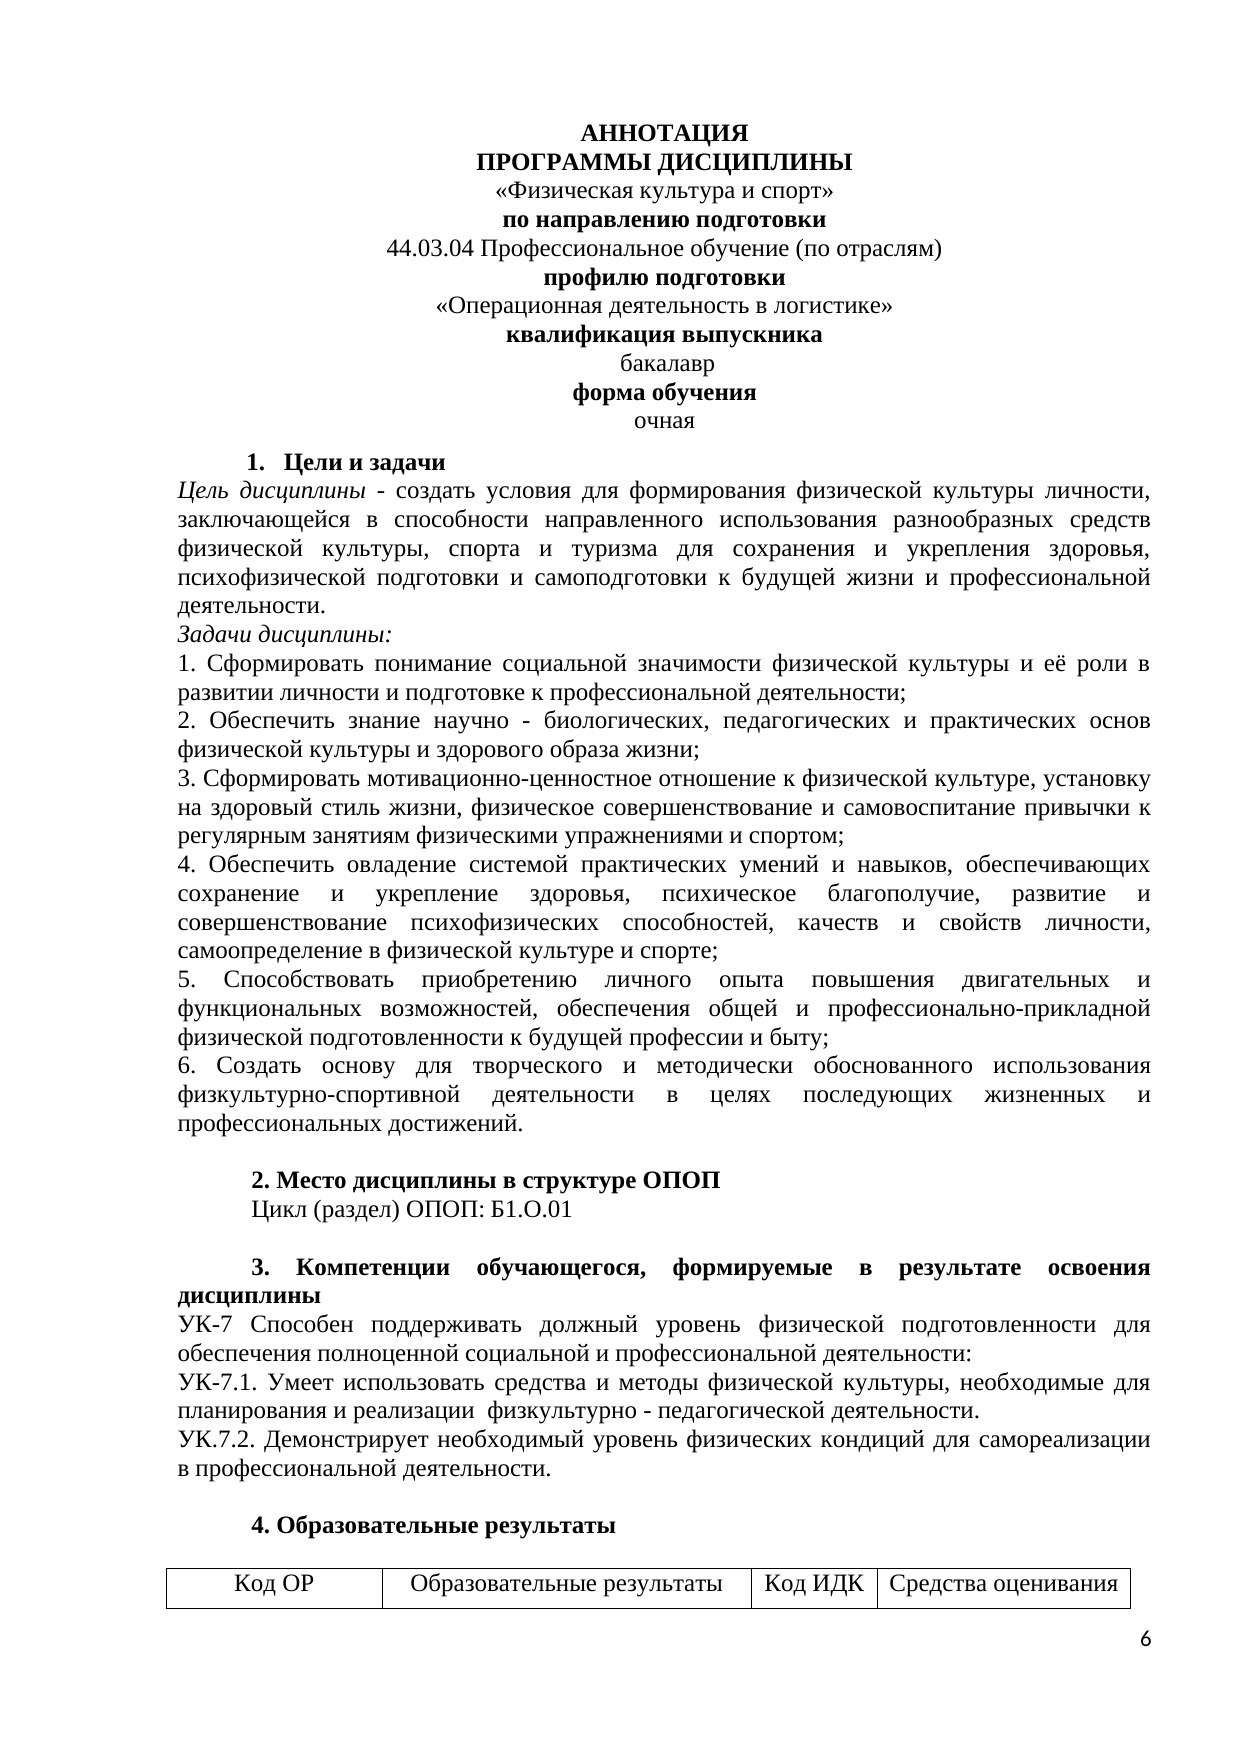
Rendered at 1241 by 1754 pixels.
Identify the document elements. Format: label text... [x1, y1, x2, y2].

list Цели и задачи [246, 447, 1152, 476]
text профилю подготовки [177, 262, 1152, 291]
table_header Код ИДК [752, 1569, 877, 1608]
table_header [383, 1569, 751, 1608]
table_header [878, 1569, 1130, 1608]
text 4. Обеспечить овладение системой практических умений и навыков, обеспечивающих сохранение и укрепление здоровья, психическое благополучие, развитие и совершенствование психофизических способностей, качеств и свойств личности, самоопределение в физической культуре и спорте; [177, 849, 1152, 964]
text Цикл (раздел) ОПОП: Б1.О.01 [177, 1194, 1152, 1223]
text квалификация выпускника [177, 319, 1152, 348]
text бакалавр [177, 348, 1152, 377]
text «Физическая культура и спорт» [177, 176, 1152, 204]
text 2. Обеспечить знание научно - биологических, педагогических и практических основ физической культуры и здорового образа жизни; [177, 706, 1152, 763]
text 4. Образовательные результаты [177, 1510, 1152, 1539]
text УК-7.1. Умеет использовать средства и методы физической культуры, необходимые для планирования и реализации физкультурно - педагогической деятельности. [177, 1367, 1152, 1424]
text АННОТАЦИЯ [177, 118, 1152, 147]
text 3. Компетенции обучающегося, формируемые в результате освоения дисциплины [177, 1252, 1152, 1309]
text «Операционная деятельность в логистике» [177, 291, 1152, 319]
table_header Код ОР дисциплины [167, 1569, 382, 1608]
text 1. Сформировать понимание социальной значимости физической культуры и её роли в развитии личности и подготовке к профессиональной деятельности; [177, 648, 1152, 706]
text Задачи дисциплины: [177, 619, 1152, 648]
text 6. Создать основу для творческого и методически обоснованного использования физкультурно-спортивной деятельности в целях последующих жизненных и профессиональных достижений. [177, 1051, 1152, 1137]
text программЫ ДИСЦИПЛИНЫ [177, 147, 1152, 176]
text 44.03.04 Профессиональное обучение (по отраслям) [177, 233, 1152, 262]
text УК.7.2. Демонстрирует необходимый уровень физических кондиций для самореализации в профессиональной деятельности. [177, 1424, 1152, 1482]
text по направлению подготовки [177, 204, 1152, 233]
text 2. Место дисциплины в структуре ОПОП [177, 1166, 1152, 1194]
text форма обучения [177, 377, 1152, 406]
text 5. Способствовать приобретению личного опыта повышения двигательных и функциональных возможностей, обеспечения общей и профессионально-прикладной физической подготовленности к будущей профессии и быту; [177, 964, 1152, 1051]
text очная [177, 406, 1152, 434]
text УК-7 Способен поддерживать должный уровень физической подготовленности для обеспечения полноценной социальной и профессиональной деятельности: [177, 1309, 1152, 1367]
text Цель дисциплины - создать условия для формирования физической культуры личности, заключающейся в способности направленного использования разнообразных средств физической культуры, спорта и туризма для сохранения и укрепления здоровья, психофизической подготовки и самоподготовки к будущей жизни и профессиональной деятельности. [177, 476, 1152, 619]
text 3. Сформировать мотивационно-ценностное отношение к физической культуре, установку на здоровый стиль жизни, физическое совершенствование и самовоспитание привычки к регулярным занятиям физическими упражнениями и спортом; [177, 763, 1152, 849]
